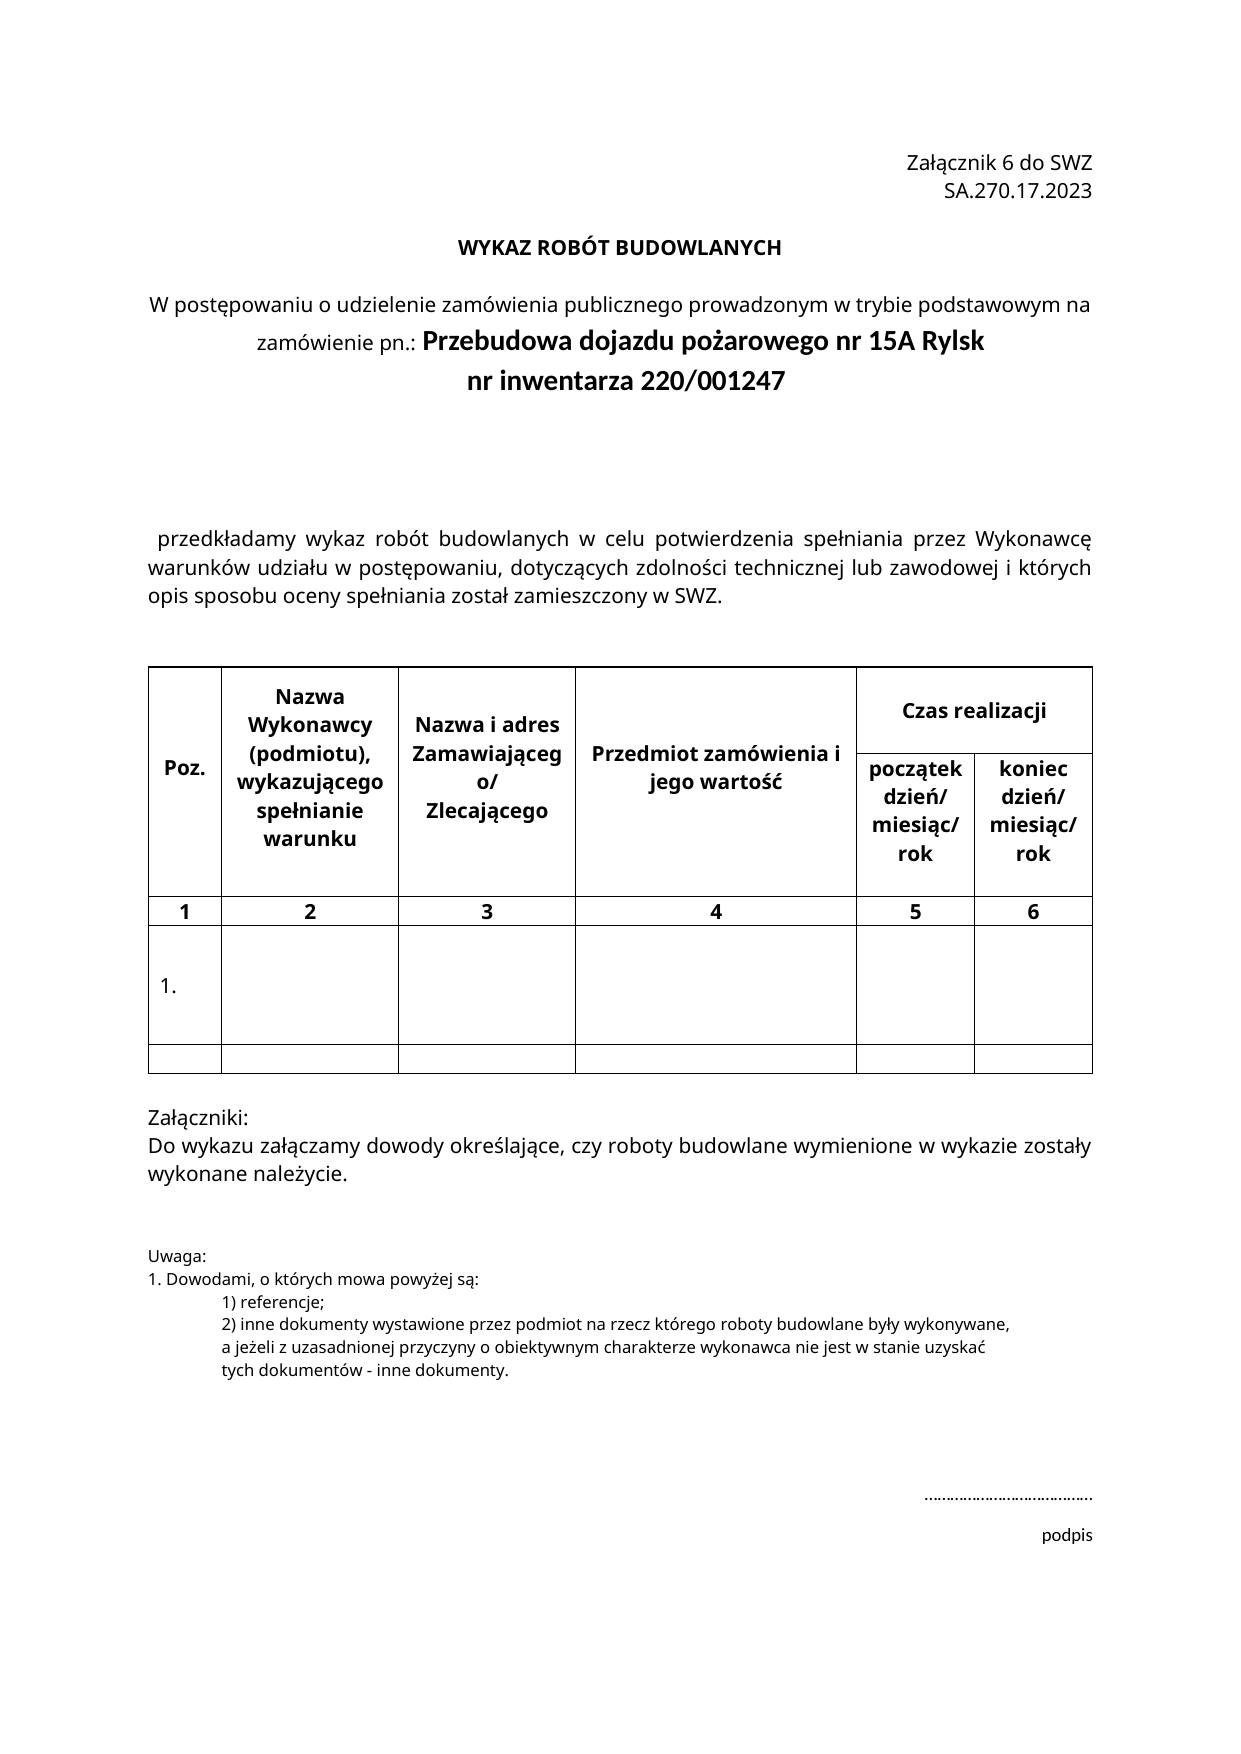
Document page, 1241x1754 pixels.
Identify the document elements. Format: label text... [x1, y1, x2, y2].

text Uwaga: [148, 1245, 1093, 1267]
text WYKAZ ROBÓT BUDOWLANYCH [148, 233, 1093, 261]
table_cell 1. [149, 926, 221, 1044]
table_cell [399, 1045, 575, 1073]
text W postępowaniu o udzielenie zamówienia publicznego prowadzonym w trybie podstawowym na zamówienie pn.: Przebudowa dojazdu pożarowego nr 15A Rylsk [148, 290, 1092, 358]
table_cell [149, 1045, 221, 1073]
table_header Czas realizacji [857, 668, 1092, 753]
text a jeżeli z uzasadnionej przyczyny o obiektywnym charakterze wykonawca nie jest w stanie uzyskać [148, 1336, 1093, 1358]
table_header Nazwa i adres Zamawiającego/ Zlecającego [399, 668, 575, 896]
table_header Przedmiot zamówienia i jego wartość [576, 668, 856, 896]
text 2) inne dokumenty wystawione przez podmiot na rzecz którego roboty budowlane były wykonywane, [148, 1313, 1093, 1336]
table_header Poz. [149, 668, 221, 896]
table_cell [975, 1045, 1092, 1073]
text Załącznik 6 do SWZ [148, 148, 1093, 176]
table_header Nazwa Wykonawcy (podmiotu), wykazującego spełnianie warunku [222, 668, 398, 896]
text 1. Dowodami, o których mowa powyżej są: [148, 1267, 1093, 1290]
text podpis [148, 1523, 1093, 1546]
table_cell [576, 1045, 856, 1073]
table_cell [857, 1045, 974, 1073]
table_cell [975, 926, 1092, 1044]
text 1) referencje; [148, 1290, 1093, 1313]
text ………………………………… [148, 1482, 1093, 1505]
text nr inwentarza 220/001247 [414, 362, 832, 398]
text przedkładamy wykaz robót budowlanych w celu potwierdzenia spełniania przez Wykonawcę warunków udziału w postępowaniu, dotyczących zdolności technicznej lub zawodowej i których opis sposobu oceny spełniania został zamieszczony w SWZ. [148, 524, 1093, 609]
table_cell początek dzień/ miesiąc/ rok [857, 754, 974, 896]
table_cell [576, 926, 856, 1044]
table_cell 4 [576, 897, 856, 925]
text Do wykazu załączamy dowody określające, czy roboty budowlane wymienione w wykazie zostały wykonane należycie. [148, 1131, 1093, 1188]
table_cell [857, 926, 974, 1044]
text tych dokumentów - inne dokumenty. [148, 1358, 1093, 1381]
text SA.270.17.2023 [148, 176, 1093, 204]
table_cell 6 [975, 897, 1092, 925]
table_cell 1 [149, 897, 221, 925]
text Załączniki: [148, 1103, 1093, 1131]
table_cell [222, 1045, 398, 1073]
table_cell koniec dzień/ miesiąc/ rok [975, 754, 1092, 896]
table_cell 2 [222, 897, 398, 925]
table_cell 3 [399, 897, 575, 925]
table_cell [399, 926, 575, 1044]
table_cell 5 [857, 897, 974, 925]
table_cell [222, 926, 398, 1044]
